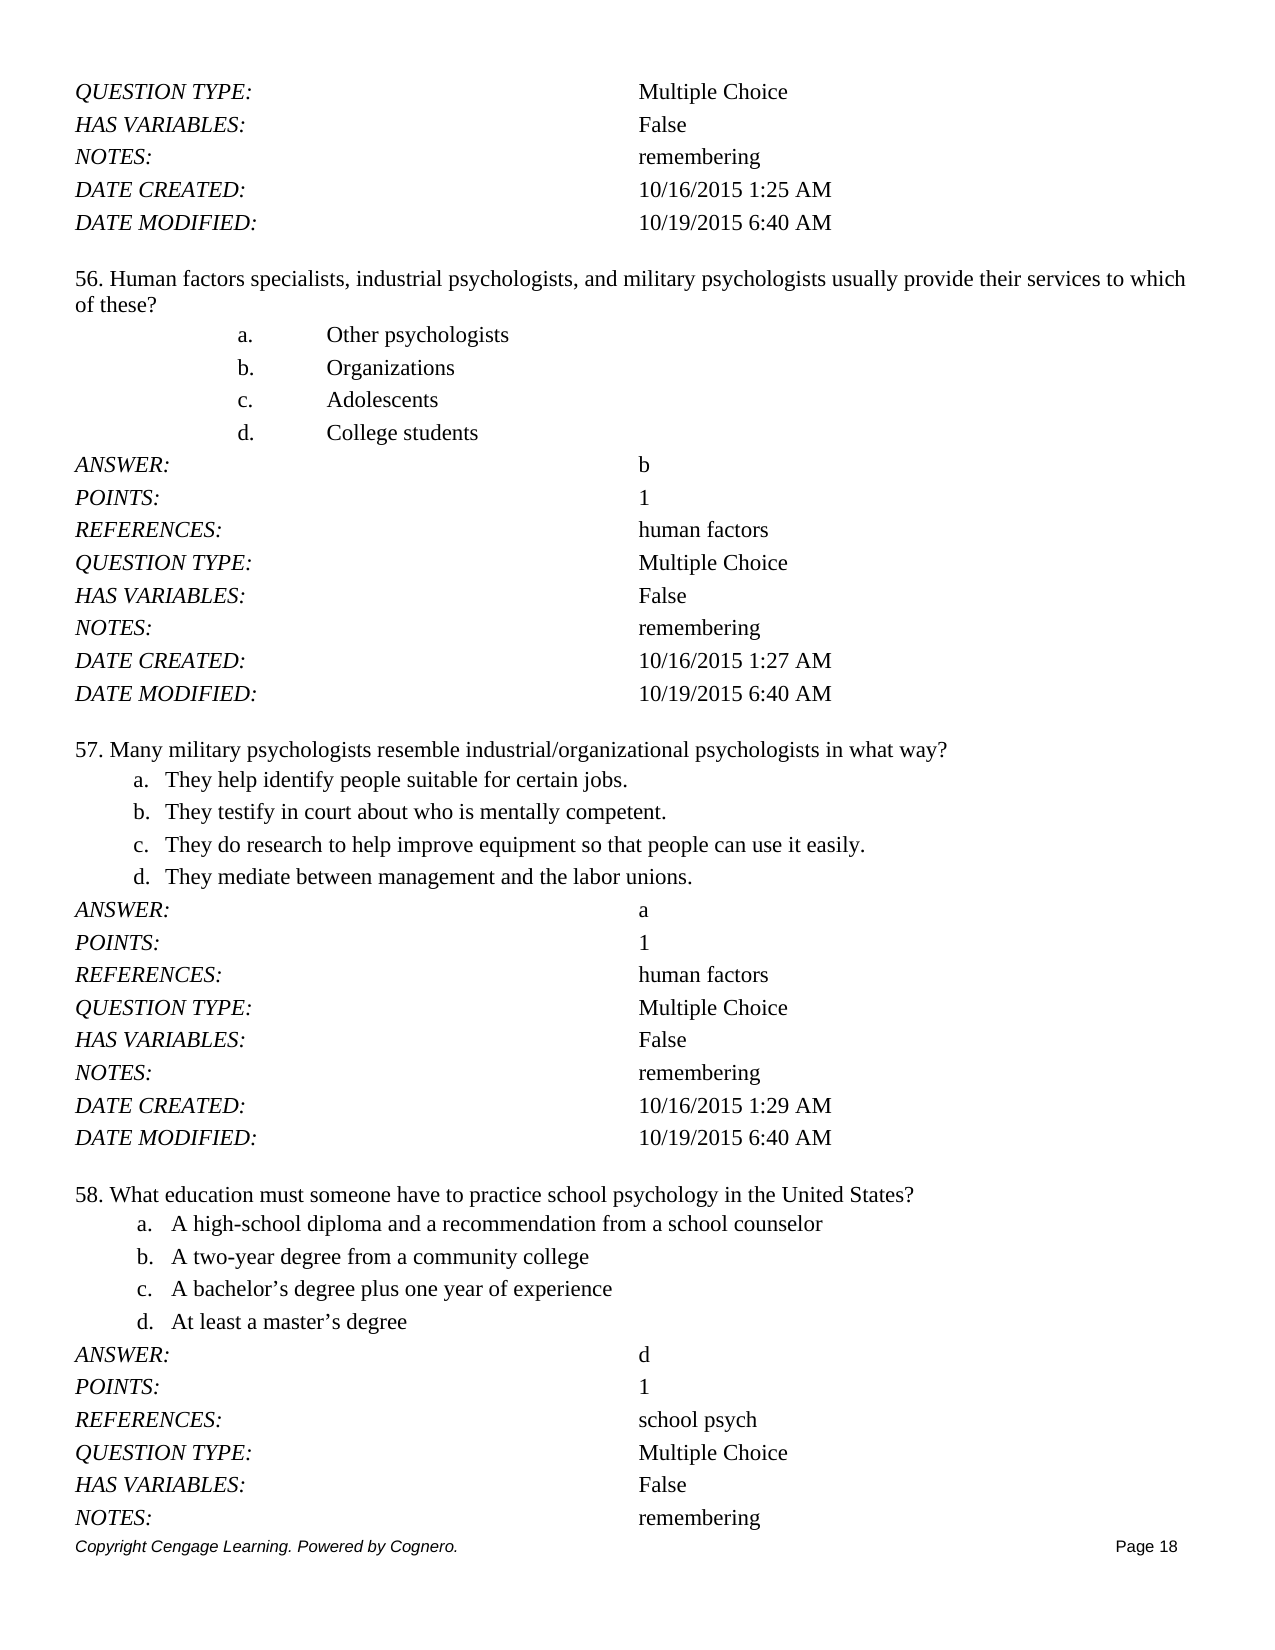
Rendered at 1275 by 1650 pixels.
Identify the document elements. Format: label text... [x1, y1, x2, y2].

table_header 57. Many military psychologists resemble industrial/organizational psychologists in what way?​ [75, 736, 1200, 1154]
table_header 56. Human factors specialists, industrial psychologists, and military psychologists usually provide their services to which of these?​ [75, 265, 1200, 709]
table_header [75, 75, 1200, 238]
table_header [75, 1181, 1200, 1533]
